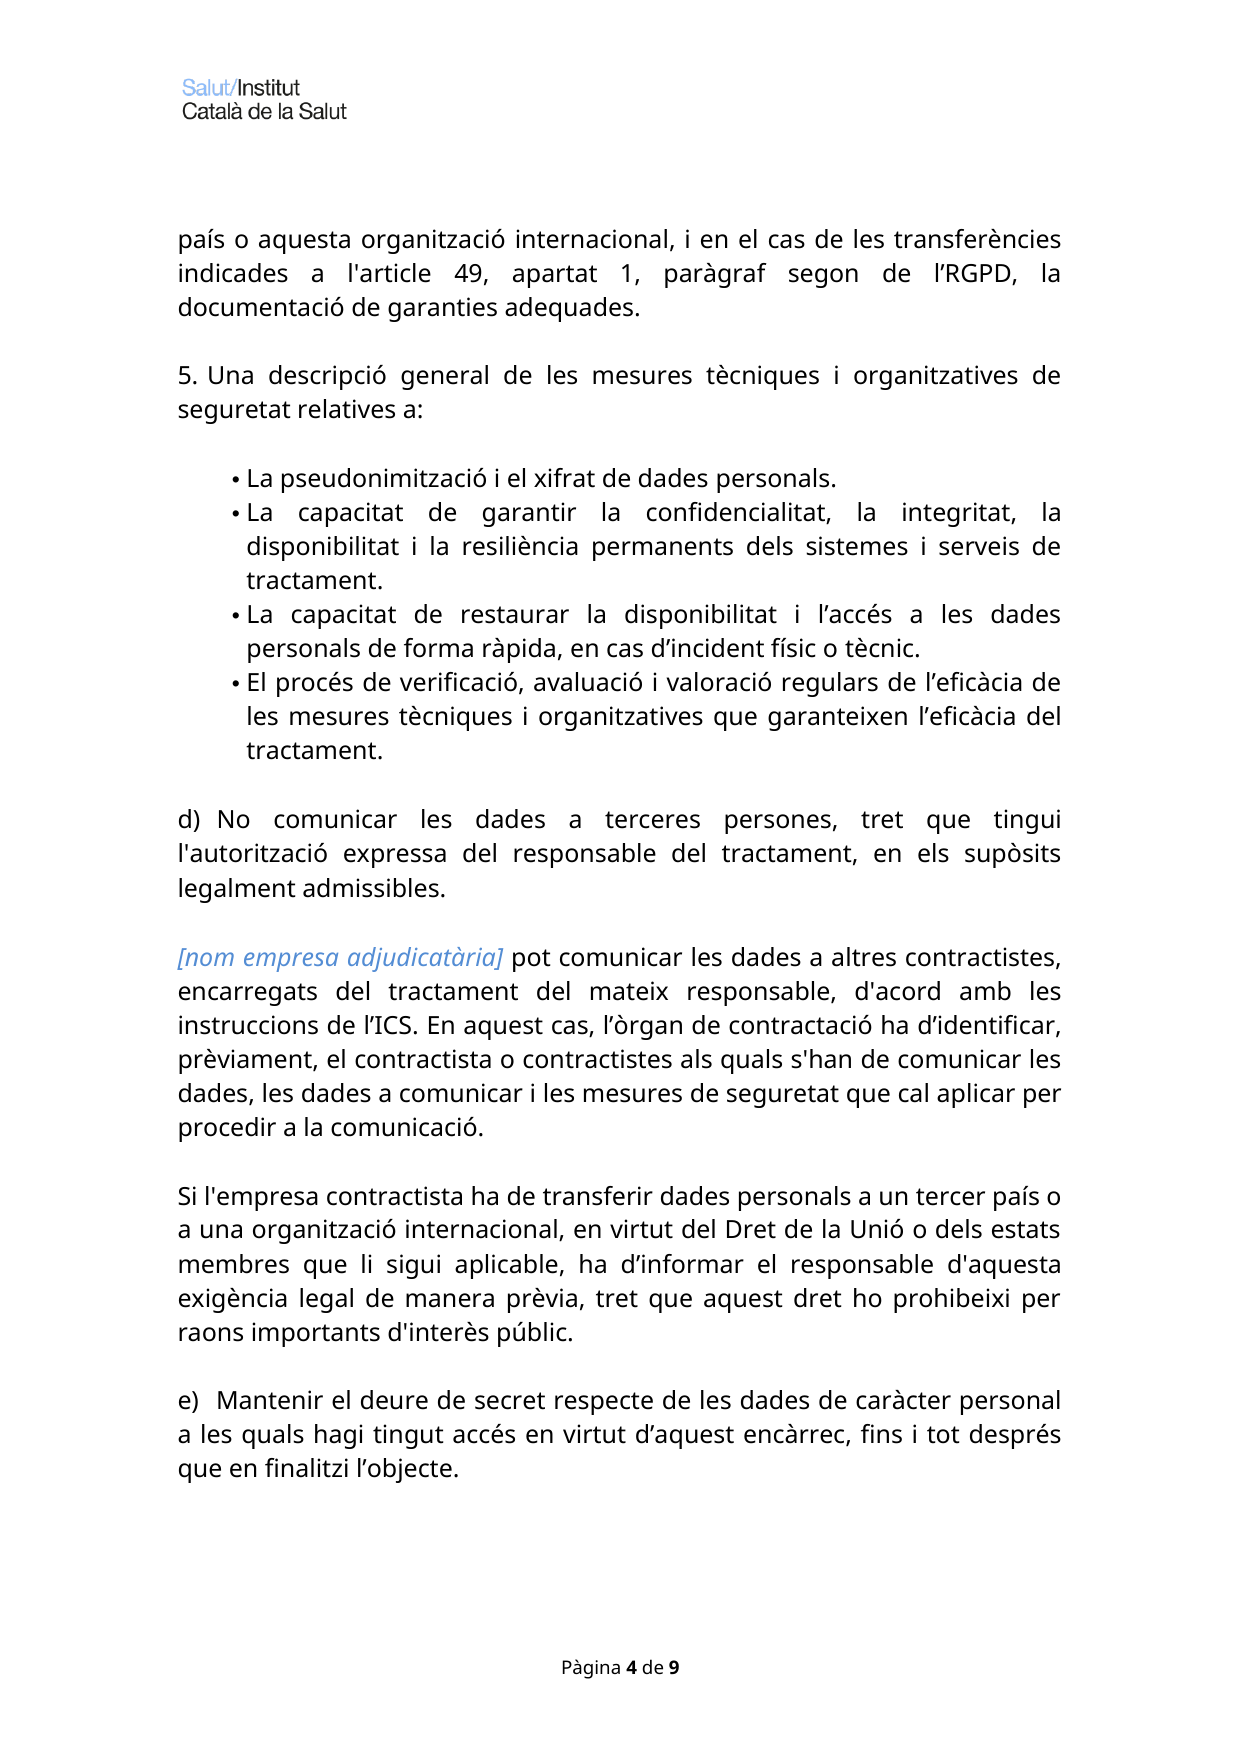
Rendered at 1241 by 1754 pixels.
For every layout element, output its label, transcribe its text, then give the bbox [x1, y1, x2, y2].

list Mantenir el deure de secret respecte de les dades de caràcter personal a les quals hagi tingut accés en virtut d’aquest encàrrec, fins i tot després que en finalitzi l’objecte. [177, 1382, 1063, 1485]
picture [177, 73, 351, 124]
list El procés de verificació, avaluació i valoració regulars de l’eficàcia de les mesures tècniques i organitzatives que garanteixen l’eficàcia del tractament. [232, 665, 1063, 767]
list La capacitat de restaurar la disponibilitat i l’accés a les dades personals de forma ràpida, en cas d’incident físic o tècnic. [232, 596, 1063, 664]
list La pseudonimització i el xifrat de dades personals. [232, 460, 1063, 494]
text [nom empresa adjudicatària] pot comunicar les dades a altres contractistes, encarregats del tractament del mateix responsable, d'acord amb les instruccions de l’ICS. En aquest cas, l’òrgan de contractació ha d’identificar, prèviament, el contractista o contractistes als quals s'han de comunicar les dades, les dades a comunicar i les mesures de seguretat que cal aplicar per procedir a la comunicació. [177, 939, 1063, 1144]
list La capacitat de garantir la confidencialitat, la integritat, la disponibilitat i la resiliència permanents dels sistemes i serveis de tractament. [232, 494, 1063, 596]
list Una descripció general de les mesures tècniques i organitzatives de seguretat relatives a: [177, 358, 1063, 426]
text Si l'empresa contractista ha de transferir dades personals a un tercer país o a una organització internacional, en virtut del Dret de la Unió o dels estats membres que li sigui aplicable, ha d’informar el responsable d'aquesta exigència legal de manera prèvia, tret que aquest dret ho prohibeixi per raons importants d'interès públic. [177, 1178, 1063, 1348]
list No comunicar les dades a terceres persones, tret que tingui l'autorització expressa del responsable del tractament, en els supòsits legalment admissibles. [177, 802, 1063, 904]
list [177, 222, 1063, 324]
